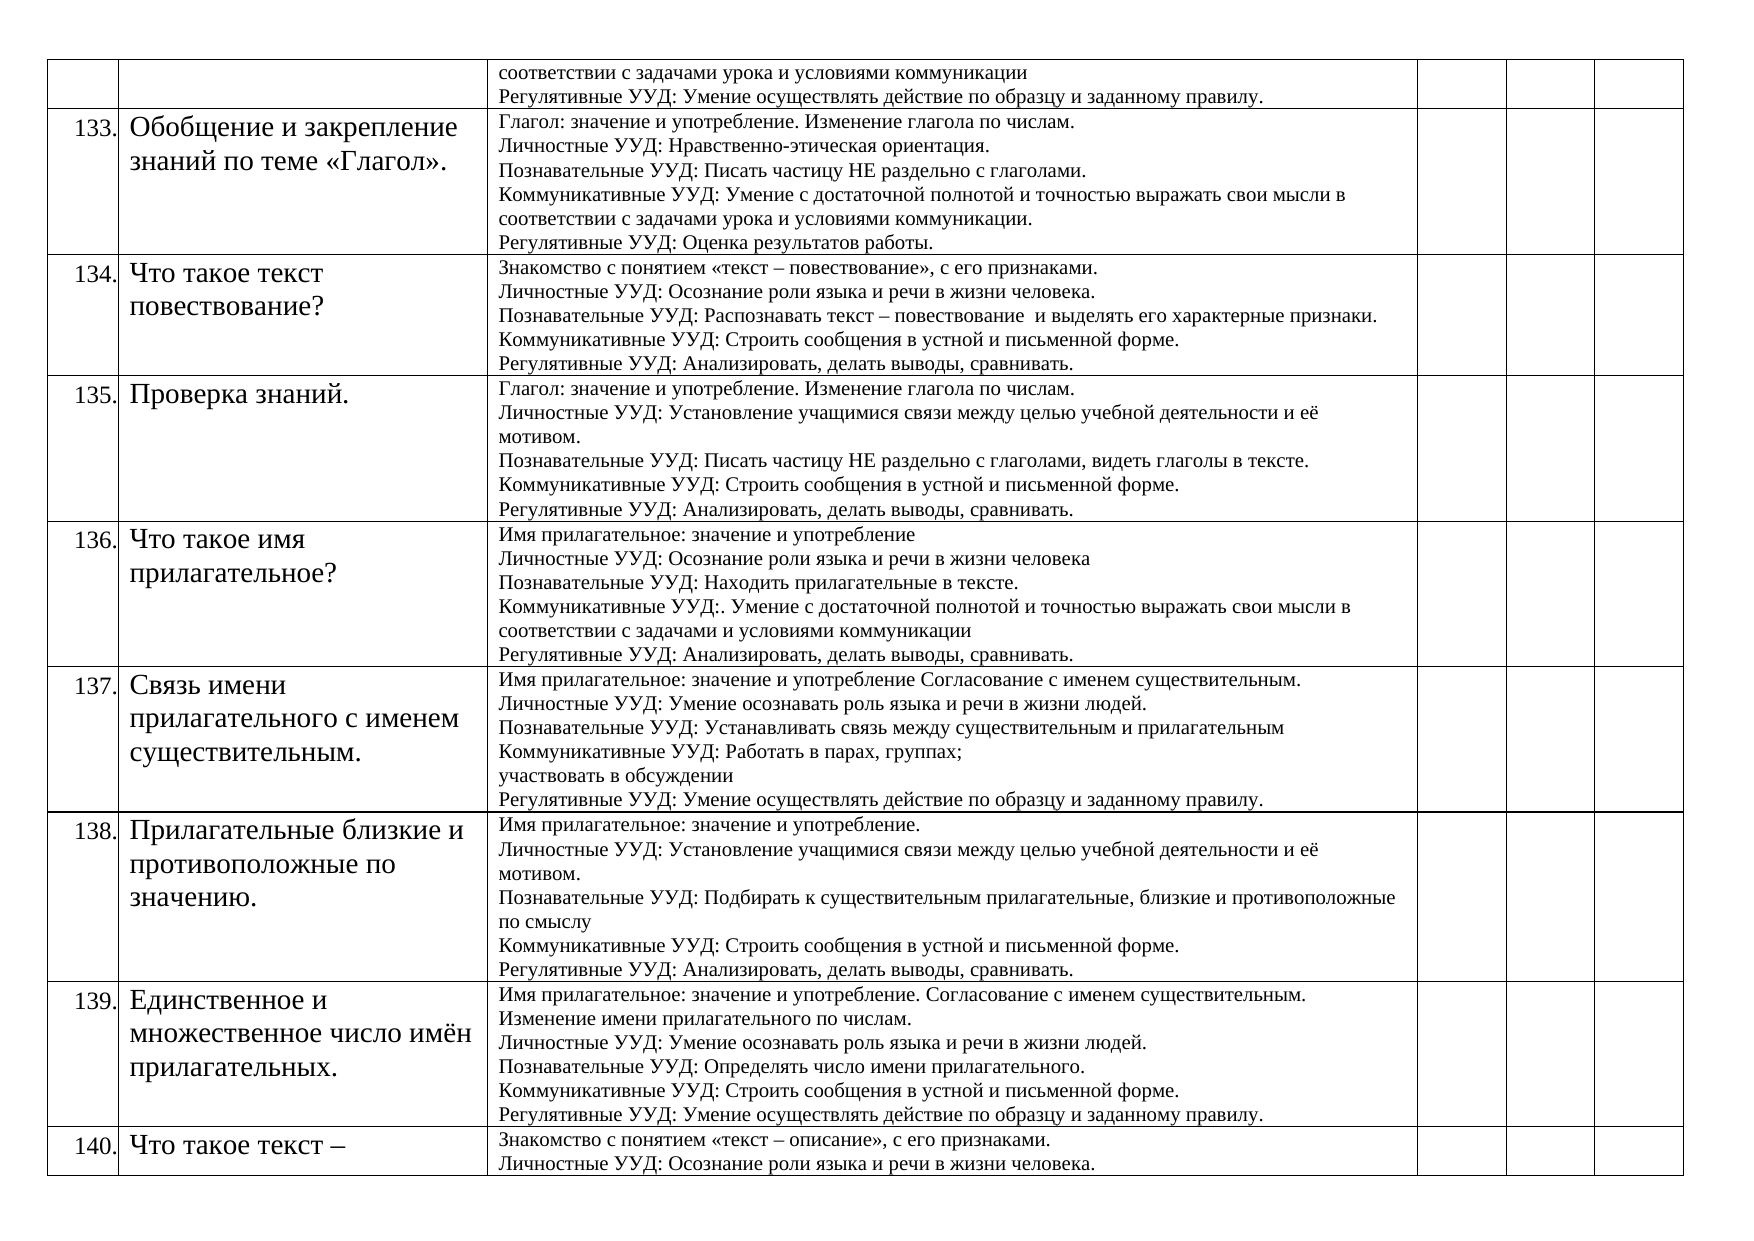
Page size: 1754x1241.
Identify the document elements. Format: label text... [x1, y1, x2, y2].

table_cell [1595, 109, 1683, 254]
table_cell [1418, 667, 1506, 811]
table_cell Имя прилагательное: значение и употребление Согласование с именем существительным. Личностные УУД: Умение осознавать роль языка и речи в жизни людей. Познавательные УУД: Устанавливать связь между существительным и прилагательным Коммуникативные УУД: Работать в парах, группах; участвовать в обсуждении Регулятивные УУД: Умение осуществлять действие по образцу и заданному правилу. [488, 667, 1417, 811]
table_cell [1418, 255, 1506, 375]
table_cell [488, 60, 1417, 108]
table_cell [1595, 667, 1683, 811]
table_cell [1418, 376, 1506, 521]
table_cell [48, 813, 118, 981]
table_cell [1595, 522, 1683, 666]
table_cell [1418, 109, 1506, 254]
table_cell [488, 1127, 1417, 1175]
table_cell [1418, 60, 1506, 108]
table_cell [48, 60, 118, 108]
table_cell [1507, 255, 1594, 375]
table_cell [1595, 813, 1683, 981]
table_cell [1418, 522, 1506, 666]
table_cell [119, 1127, 487, 1175]
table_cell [119, 60, 487, 108]
table_cell [1507, 109, 1594, 254]
table_cell Прилагательные близкие и противоположные по значению. [119, 813, 487, 981]
table_cell Имя прилагательное: значение и употребление. Личностные УУД: Установление учащимися связи между целью учебной деятельности и её мотивом. Познавательные УУД: Подбирать к существительным прилагательные, близкие и противоположные по смыслу Коммуникативные УУД: Строить сообщения в устной и письменной форме. Регулятивные УУД: Анализировать, делать выводы, сравнивать. [488, 813, 1417, 981]
table_cell [1507, 982, 1594, 1126]
table_cell [1507, 522, 1594, 666]
table_cell [1595, 982, 1683, 1126]
table_cell [1595, 60, 1683, 108]
table_cell [48, 255, 118, 375]
table_cell [1507, 376, 1594, 521]
table_cell [1418, 1127, 1506, 1175]
table_cell Единственное и множественное число имён прилагательных. [119, 982, 487, 1126]
table_cell Знакомство с понятием «текст – повествование», с его признаками. Личностные УУД: Осознание роли языка и речи в жизни человека. Познавательные УУД: Распознавать текст – повествование и выделять его характерные признаки. Коммуникативные УУД: Строить сообщения в устной и письменной форме. Регулятивные УУД: Анализировать, делать выводы, сравнивать. [488, 255, 1417, 375]
table_cell [1595, 1127, 1683, 1175]
table_cell [48, 982, 118, 1126]
table_cell [1595, 376, 1683, 521]
table_cell [1507, 1127, 1594, 1175]
table_cell [48, 376, 118, 521]
table_cell Проверка знаний. [119, 376, 487, 521]
table_cell Связь имени прилагательного с именем существительным. [119, 667, 487, 811]
table_cell [1418, 982, 1506, 1126]
table_cell [48, 522, 118, 666]
table_cell [1595, 255, 1683, 375]
table_cell [1507, 667, 1594, 811]
table_cell Глагол: значение и употребление. Изменение глагола по числам. Личностные УУД: Установление учащимися связи между целью учебной деятельности и её мотивом. Познавательные УУД: Писать частицу НЕ раздельно с глаголами, видеть глаголы в тексте. Коммуникативные УУД: Строить сообщения в устной и письменной форме. Регулятивные УУД: Анализировать, делать выводы, сравнивать. [488, 376, 1417, 521]
table_cell [1507, 813, 1594, 981]
table_cell [1507, 60, 1594, 108]
table_cell Что такое текст повествование? [119, 255, 487, 375]
table_cell Имя прилагательное: значение и употребление. Согласование с именем существительным. Изменение имени прилагательного по числам. Личностные УУД: Умение осознавать роль языка и речи в жизни людей. Познавательные УУД: Определять число имени прилагательного. Коммуникативные УУД: Строить сообщения в устной и письменной форме. Регулятивные УУД: Умение осуществлять действие по образцу и заданному правилу. [488, 982, 1417, 1126]
table_cell Глагол: значение и употребление. Изменение глагола по числам. Личностные УУД: Нравственно-этическая ориентация. Познавательные УУД: Писать частицу НЕ раздельно с глаголами. Коммуникативные УУД: Умение с достаточной полнотой и точностью выражать свои мысли в соответствии с задачами урока и условиями коммуникации. Регулятивные УУД: Оценка результатов работы. [488, 109, 1417, 254]
table_cell Обобщение и закрепление знаний по теме «Глагол». [119, 109, 487, 254]
table_cell [48, 1127, 118, 1175]
table_cell [1418, 813, 1506, 981]
table_cell Имя прилагательное: значение и употребление Личностные УУД: Осознание роли языка и речи в жизни человека Познавательные УУД: Находить прилагательные в тексте. Коммуникативные УУД:. Умение с достаточной полнотой и точностью выражать свои мысли в соответствии с задачами и условиями коммуникации Регулятивные УУД: Анализировать, делать выводы, сравнивать. [488, 522, 1417, 666]
table_cell Что такое имя прилагательное? [119, 522, 487, 666]
table_cell [48, 109, 118, 254]
table_cell [48, 667, 118, 811]
